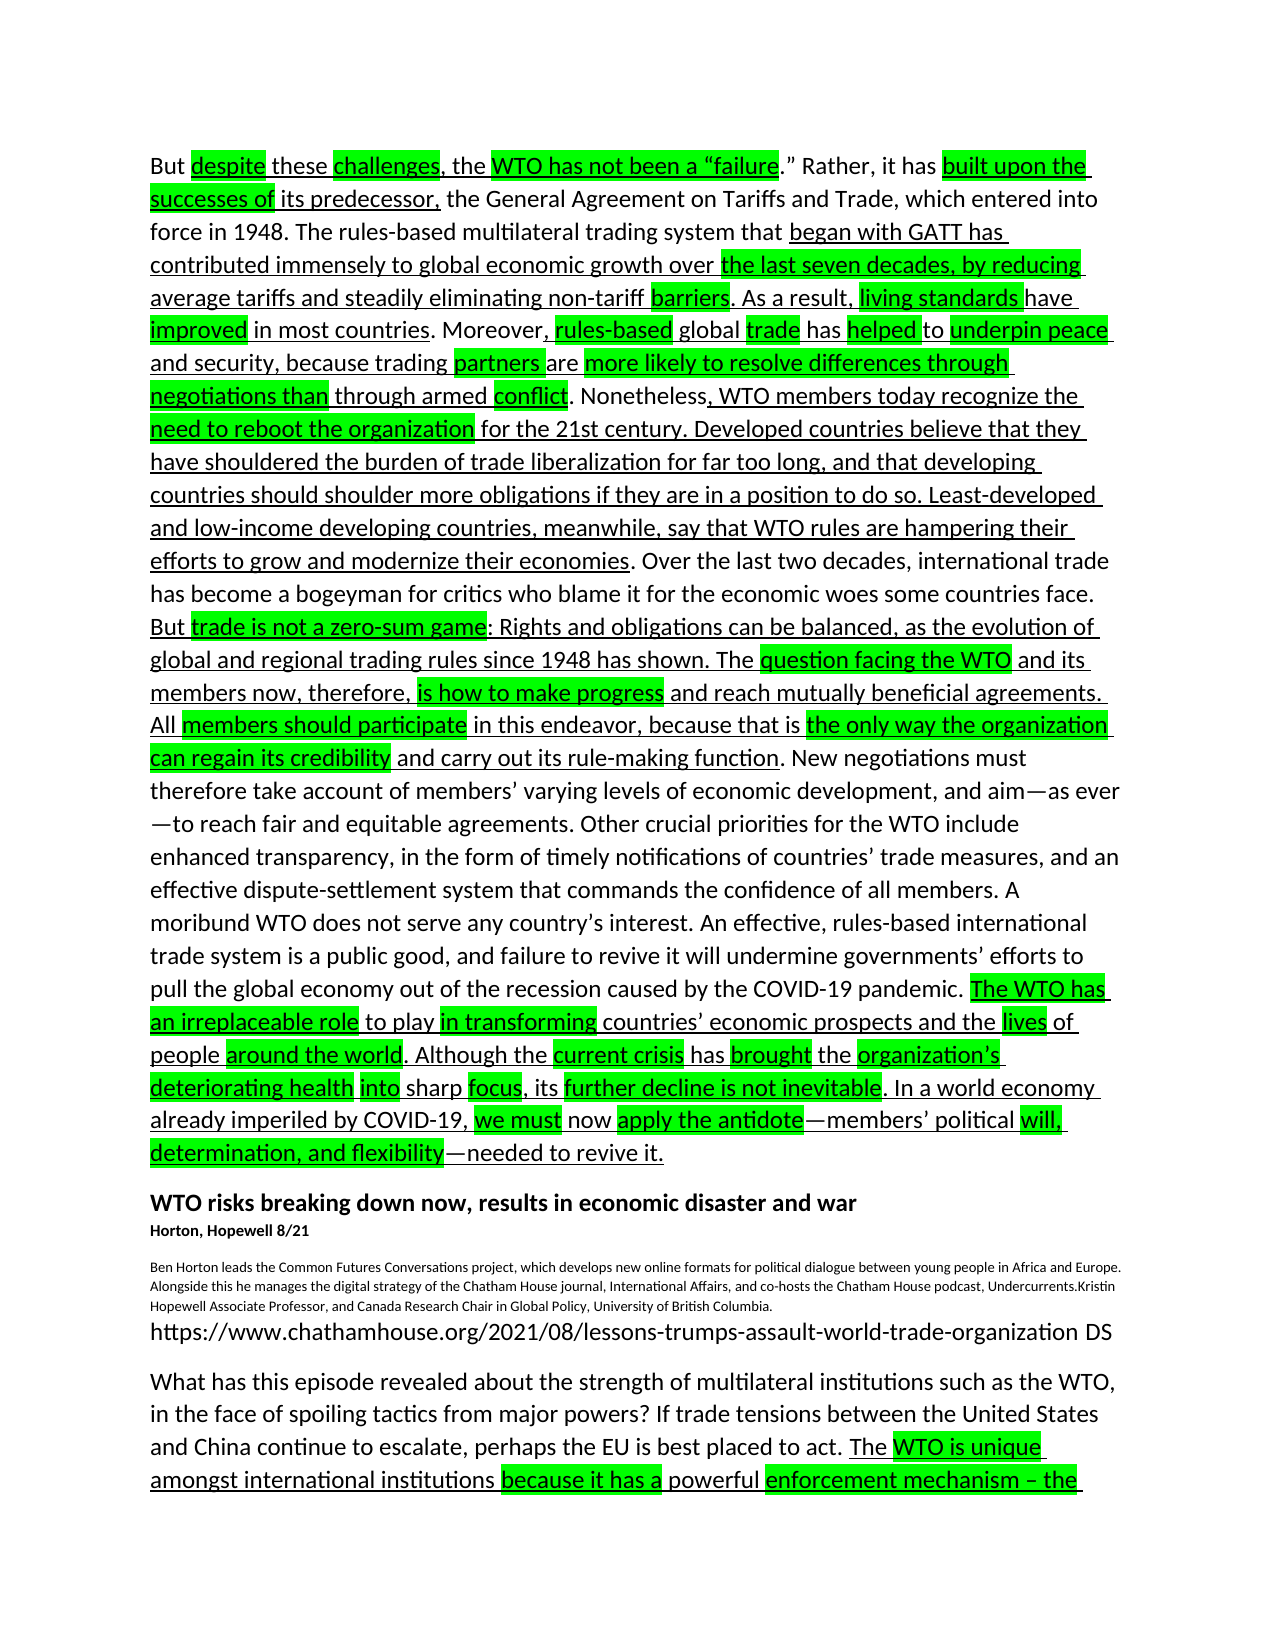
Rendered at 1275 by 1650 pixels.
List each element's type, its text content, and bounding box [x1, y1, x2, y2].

subtitle WTO risks breaking down now, results in economic disaster and war [150, 1187, 1125, 1218]
text Ben Horton leads the Common Futures Conversations project, which develops new online formats for political dialogue between young people in Africa and Europe. [150, 1258, 1125, 1276]
text Alongside this he manages the digital strategy of the Chatham House journal, International Affairs, and co-hosts the Chatham House podcast, Undercurrents.Kristin Hopewell Associate Professor, and Canada Research Chair in Global Policy, University of British Columbia. [150, 1278, 1125, 1315]
text But despite these challenges, the WTO has not been a “failure.” Rather, it has built upon the successes of its predecessor, the General Agreement on Tariffs and Trade, which entered into force in 1948. The rules-based multilateral trading system that began with GATT has contributed immensely to global economic growth over the last seven decades, by reducing average tariffs and steadily eliminating non-tariff barriers. As a result, living standards have improved in most countries. Moreover, rules-based global trade has helped to underpin peace and security, because trading partners are more likely to resolve differences through negotiations than through armed conflict. Nonetheless, WTO members today recognize the need to reboot the organization for the 21st century. Developed countries believe that they have shouldered the burden of trade liberalization for far too long, and that developing countries should shoulder more obligations if they are in a position to do so. Least-developed and low-income developing countries, meanwhile, say that WTO rules are hampering their efforts to grow and modernize their economies. Over the last two decades, international trade has become a bogeyman for critics who blame it for the economic woes some countries face. But trade is not a zero-sum game: Rights and obligations can be balanced, as the evolution of global and regional trading rules since 1948 has shown. The question facing the WTO and its members now, therefore, is how to make progress and reach mutually beneficial agreements. All members should participate in this endeavor, because that is the only way the organization can regain its credibility and carry out its rule-making function. New negotiations must therefore take account of members’ varying levels of economic development, and aim—as ever—to reach fair and equitable agreements. Other crucial priorities for the WTO include enhanced transparency, in the form of timely notifications of countries’ trade measures, and an effective dispute-settlement system that commands the confidence of all members. A moribund WTO does not serve any country’s interest. An effective, rules-based international trade system is a public good, and failure to revive it will undermine governments’ efforts to pull the global economy out of the recession caused by the COVID-19 pandemic. The WTO has an irreplaceable role to play in transforming countries’ economic prospects and the lives of people around the world. Although the current crisis has brought the organization’s deteriorating health into sharp focus, its further decline is not inevitable. In a world economy already imperiled by COVID-19, we must now apply the antidote—members’ political will, determination, and flexibility—needed to revive it. [150, 150, 1125, 1168]
text Horton, Hopewell 8/21 [150, 1220, 1125, 1240]
text https://www.chathamhouse.org/2021/08/lessons-trumps-assault-world-trade-organization DS [150, 1316, 1125, 1347]
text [150, 1366, 1125, 1495]
